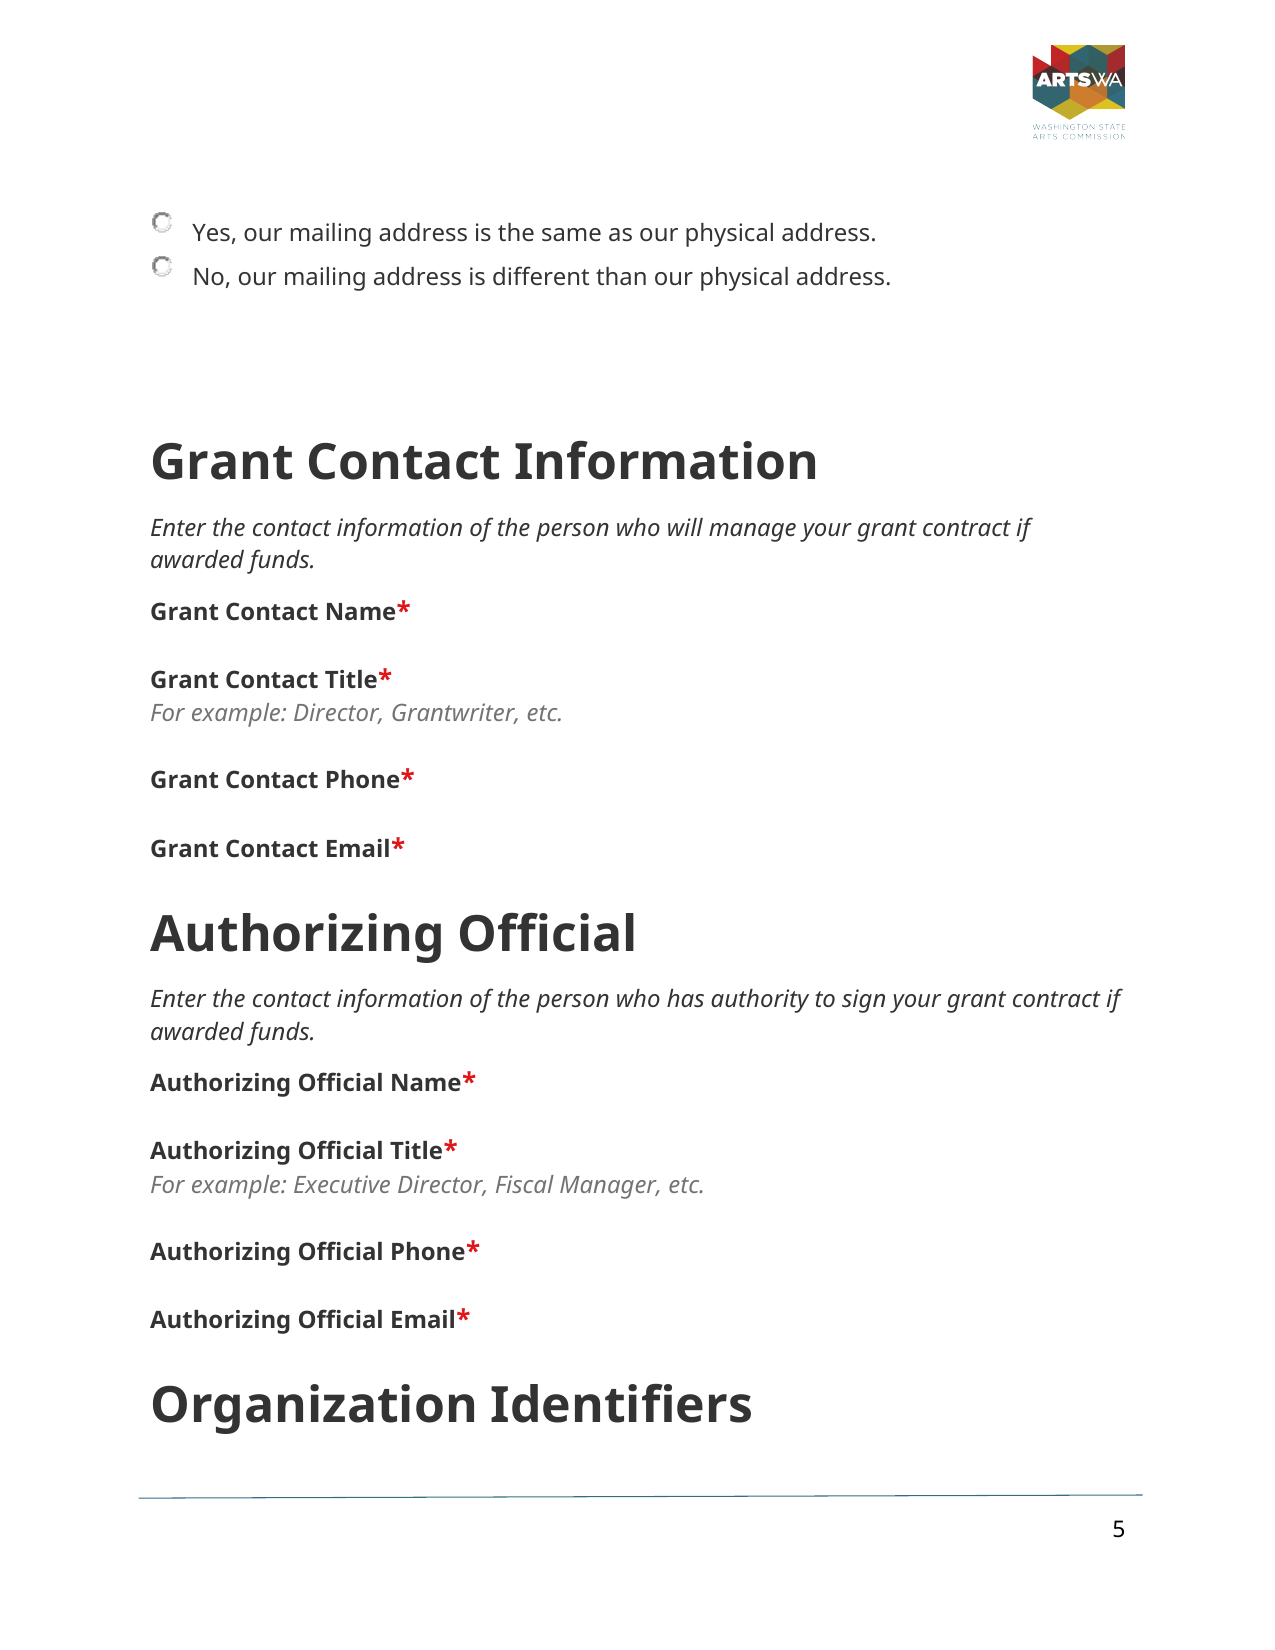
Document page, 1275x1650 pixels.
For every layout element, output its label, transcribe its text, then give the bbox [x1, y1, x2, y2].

picture [1032, 45, 1125, 143]
text Grant Contact Title* [150, 660, 1125, 696]
text Grant Contact Information [150, 426, 1125, 494]
text Grant Contact Name* [150, 592, 1125, 628]
text Authorizing Official [150, 898, 1125, 966]
text For example: Director, Grantwriter, etc. [150, 696, 1125, 728]
text Yes, our mailing address is the same as our physical address. [150, 205, 1125, 248]
text Grant Contact Email* [150, 829, 1125, 865]
text Enter the contact information of the person who has authority to sign your grant contract if awarded funds. [150, 982, 1125, 1047]
text Organization Identifiers [150, 1369, 1125, 1437]
text Authorizing Official Title* [150, 1132, 1125, 1167]
text Authorizing Official Email* [150, 1301, 1125, 1336]
text For example: Executive Director, Fiscal Manager, etc. [150, 1167, 1125, 1200]
text Authorizing Official Name* [150, 1064, 1125, 1099]
text Enter the contact information of the person who will manage your grant contract if awarded funds. [150, 511, 1125, 576]
text Authorizing Official Phone* [150, 1233, 1125, 1268]
text No, our mailing address is different than our physical address. [150, 248, 1125, 292]
text Grant Contact Phone* [150, 761, 1125, 797]
